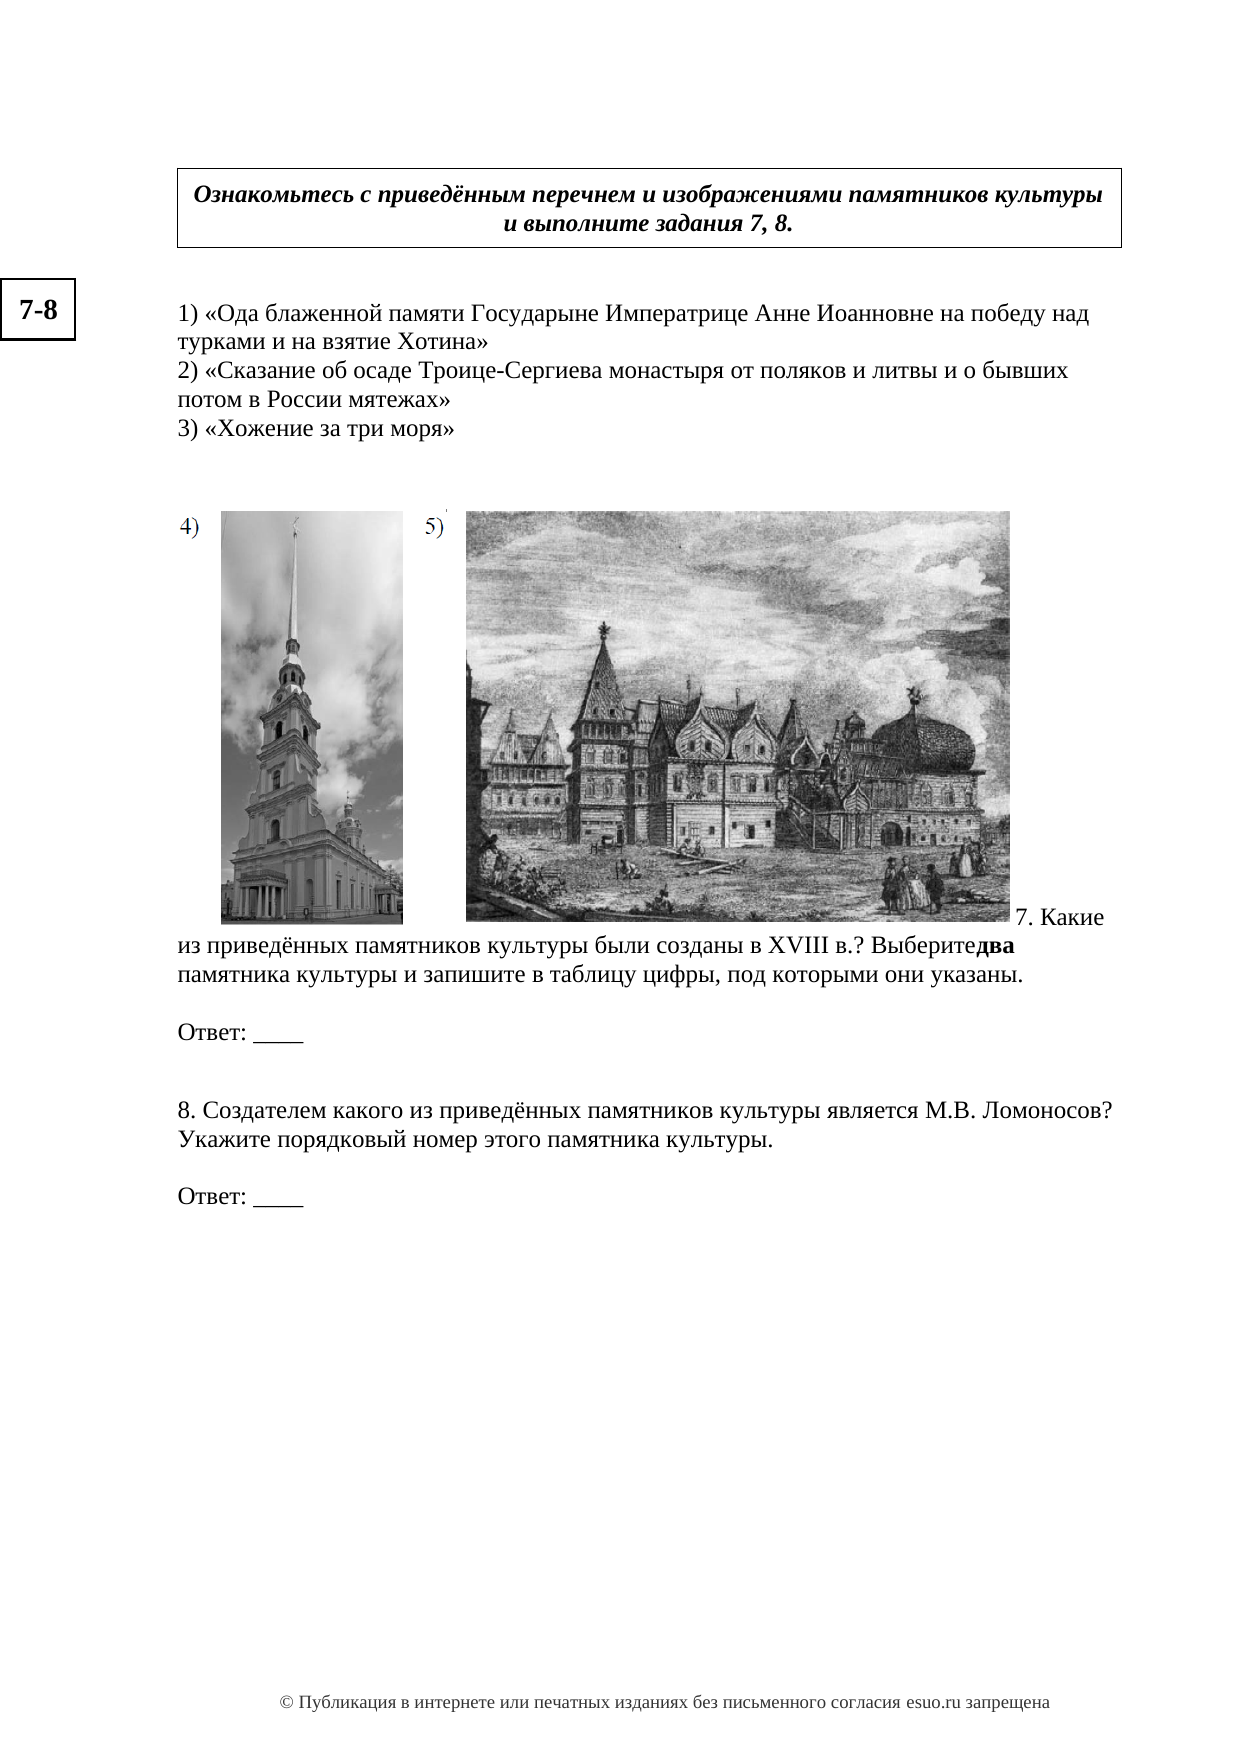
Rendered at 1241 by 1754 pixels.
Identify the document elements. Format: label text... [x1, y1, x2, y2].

subtitle 7-8 [2, 286, 74, 332]
text 8. Создателем какого из приведённых памятников культуры является М.В. Ломоносов? Укажите порядковый номер этого памятника культуры. Ответ: ____ [177, 1095, 1122, 1210]
table_header Ознакомьтесь с приведённым перечнем и изображениями памятников культуры и выполните задания 7, 8. [178, 169, 1121, 247]
text 1) «Ода блаженной памяти Государыне Императрице Анне Иоанновне на победу над турками и на взятие Хотина» 2) «Сказание об осаде Троице-Сергиева монастыря от поляков и литвы и о бывших потом в России мятежах» 3) «Хожение за три моря» [177, 298, 1122, 441]
picture [177, 509, 1015, 925]
